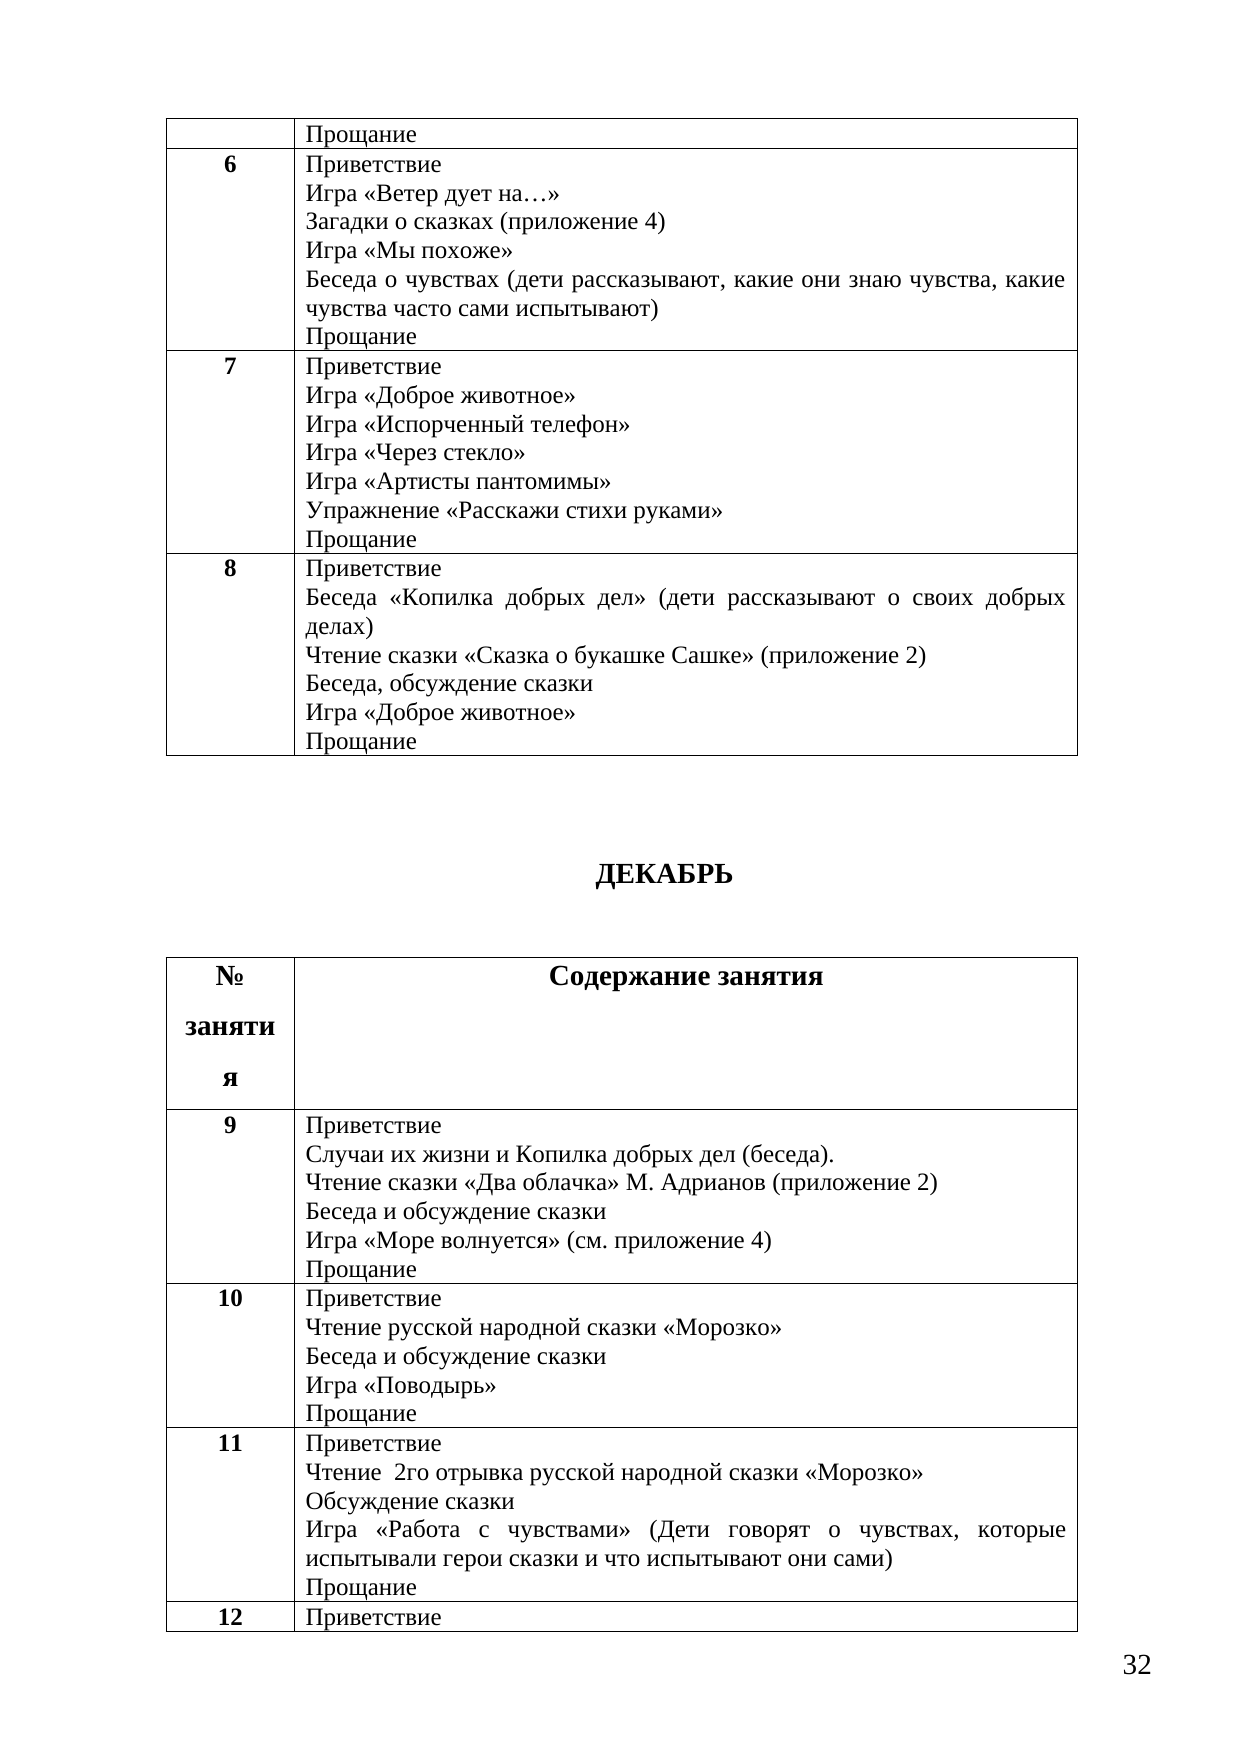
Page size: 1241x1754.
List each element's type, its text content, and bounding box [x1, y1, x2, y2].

table_header Содержание занятия [295, 958, 1077, 1109]
table_cell 11 [167, 1428, 294, 1601]
table_cell 5 [167, 119, 294, 148]
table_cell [295, 1602, 1077, 1631]
table_header № занятия [167, 958, 294, 1109]
table_cell 10 [167, 1284, 294, 1427]
table_cell 9 [167, 1110, 294, 1282]
table_cell Приветствие Беседа «Копилка добрых дел» (дети рассказывают о своих добрых делах) Чтение сказки «Сказка о букашке Сашке» (приложение 2) Беседа, обсуждение сказки Игра «Доброе животное» Прощание [295, 554, 1077, 755]
table_cell Приветствие Случаи их жизни и Копилка добрых дел (беседа). Чтение сказки «Два облачка» М. Адрианов (приложение 2) Беседа и обсуждение сказки Игра «Море волнуется» (см. приложение 4) Прощание [295, 1110, 1077, 1282]
table_cell Приветствие Игра «Доброе животное» Игра «Испорченный телефон» Игра «Через стекло» Игра «Артисты пантомимы» Упражнение «Расскажи стихи руками» Прощание [295, 351, 1077, 552]
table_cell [295, 119, 1077, 148]
table_cell 7 [167, 351, 294, 552]
table_cell 12 [167, 1602, 294, 1631]
table_cell Приветствие Чтение русской народной сказки «Морозко» Беседа и обсуждение сказки Игра «Поводырь» Прощание [295, 1284, 1077, 1427]
table_cell 6 [167, 149, 294, 350]
table_cell Приветствие Чтение 2го отрывка русской народной сказки «Морозко» Обсуждение сказки Игра «Работа с чувствами» (Дети говорят о чувствах, которые испытывали герои сказки и что испытывают они сами) Прощание [295, 1428, 1077, 1601]
text ДЕКАБРЬ [177, 856, 1152, 890]
table_cell Приветствие Игра «Ветер дует на…» Загадки о сказках (приложение 4) Игра «Мы похоже» Беседа о чувствах (дети рассказывают, какие они знаю чувства, какие чувства часто сами испытывают) Прощание [295, 149, 1077, 350]
table_cell 8 [167, 554, 294, 755]
